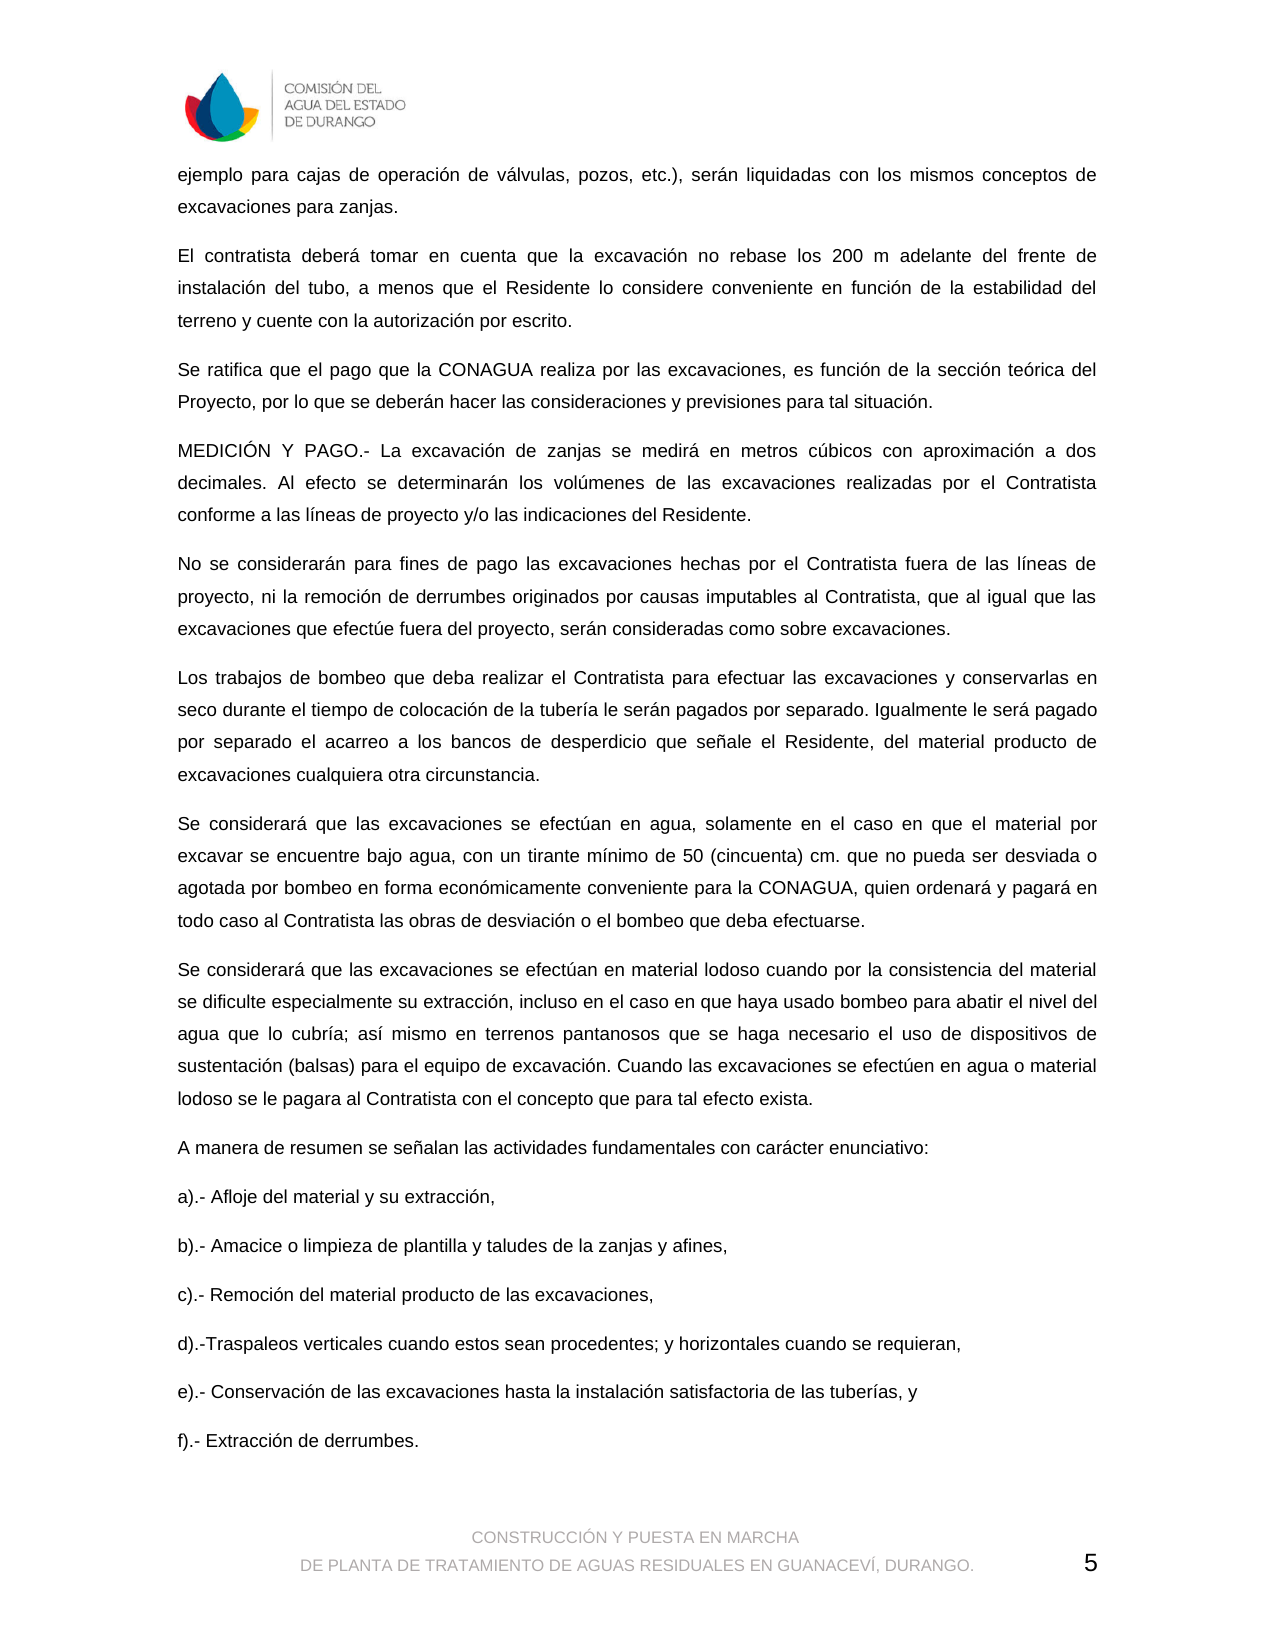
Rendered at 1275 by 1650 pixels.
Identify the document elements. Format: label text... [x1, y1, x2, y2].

text El contratista deberá tomar en cuenta que la excavación no rebase los 200 m adelante del frente de instalación del tubo, a menos que el Residente lo considere conveniente en función de la estabilidad del terreno y cuente con la autorización por escrito. [177, 245, 1098, 331]
text c).- Remoción del material producto de las excavaciones, [177, 1283, 1098, 1305]
text d).-Traspaleos verticales cuando estos sean procedentes; y horizontales cuando se requieran, [177, 1332, 1098, 1354]
text Se ratifica que el pago que la CONAGUA realiza por las excavaciones, es función de la sección teórica del Proyecto, por lo que se deberán hacer las consideraciones y previsiones para tal situación. [177, 358, 1098, 412]
text a).- Afloje del material y su extracción, [177, 1185, 1098, 1207]
text Se considerará que las excavaciones se efectúan en material lodoso cuando por la consistencia del material se dificulte especialmente su extracción, incluso en el caso en que haya usado bombeo para abatir el nivel del agua que lo cubría; así mismo en terrenos pantanosos que se haga necesario el uso de dispositivos de sustentación (balsas) para el equipo de excavación. Cuando las excavaciones se efectúen en agua o material lodoso se le pagara al Contratista con el concepto que para tal efecto exista. [177, 958, 1098, 1109]
text No se considerarán para fines de pago las excavaciones hechas por el Contratista fuera de las líneas de proyecto, ni la remoción de derrumbes originados por causas imputables al Contratista, que al igual que las excavaciones que efectúe fuera del proyecto, serán consideradas como sobre excavaciones. [177, 553, 1098, 639]
text MEDICIÓN Y PAGO.- La excavación de zanjas se medirá en metros cúbicos con aproximación a dos decimales. Al efecto se determinarán los volúmenes de las excavaciones realizadas por el Contratista conforme a las líneas de proyecto y/o las indicaciones del Residente. [177, 439, 1098, 526]
text e).- Conservación de las excavaciones hasta la instalación satisfactoria de las tuberías, y [177, 1381, 1098, 1403]
picture [177, 63, 410, 146]
text b).- Amacice o limpieza de plantilla y taludes de la zanjas y afines, [177, 1234, 1098, 1256]
text Se considerará que las excavaciones se efectúan en agua, solamente en el caso en que el material por excavar se encuentre bajo agua, con un tirante mínimo de 50 (cincuenta) cm. que no pueda ser desviada o agotada por bombeo en forma económicamente conveniente para la CONAGUA, quien ordenará y pagará en todo caso al Contratista las obras de desviación o el bombeo que deba efectuarse. [177, 812, 1098, 931]
text f).- Extracción de derrumbes. [177, 1430, 1098, 1452]
text A manera de resumen se señalan las actividades fundamentales con carácter enunciativo: [177, 1136, 1098, 1158]
text Los trabajos de bombeo que deba realizar el Contratista para efectuar las excavaciones y conservarlas en seco durante el tiempo de colocación de la tubería le serán pagados por separado. Igualmente le será pagado por separado el acarreo a los bancos de desperdicio que señale el Residente, del material producto de excavaciones cualquiera otra circunstancia. [177, 667, 1098, 785]
